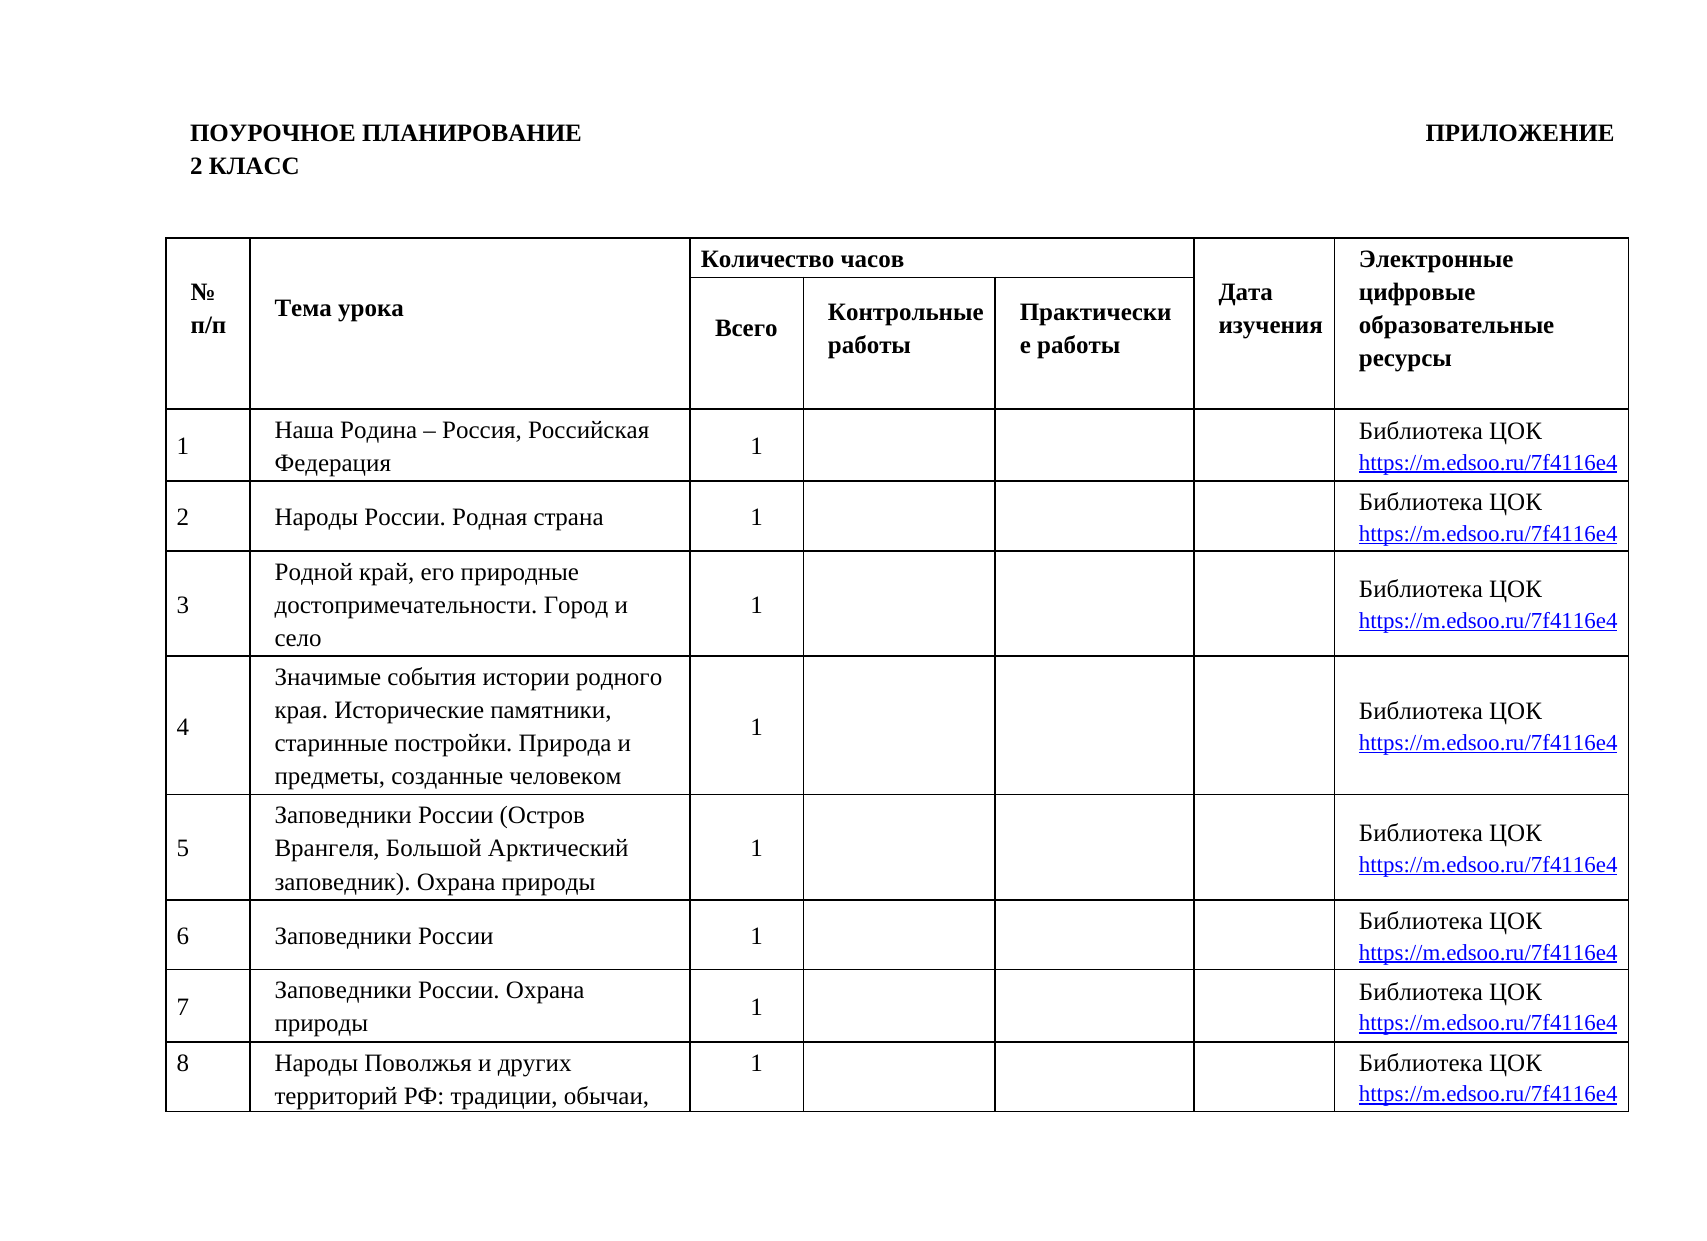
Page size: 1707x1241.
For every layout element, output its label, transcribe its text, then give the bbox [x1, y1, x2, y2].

table_cell Народы России. Родная страна [251, 482, 689, 550]
table_cell [1195, 970, 1334, 1041]
table_cell Библиотека ЦОК https://m.edsoo.ru/7f4116e4 [1335, 657, 1628, 794]
table_cell [804, 1043, 994, 1111]
table_cell Заповедники России (Остров Врангеля, Большой Арктический заповедник). Охрана природы [251, 795, 689, 899]
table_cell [251, 1043, 689, 1111]
table_cell [1195, 657, 1334, 794]
table_cell [996, 970, 1193, 1041]
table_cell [1335, 1043, 1628, 1111]
table_cell Библиотека ЦОК https://m.edsoo.ru/7f4116e4 [1335, 482, 1628, 550]
table_cell [1195, 552, 1334, 655]
table_cell Библиотека ЦОК https://m.edsoo.ru/7f4116e4 [1335, 901, 1628, 969]
table_cell [996, 410, 1193, 480]
table_cell [804, 552, 994, 655]
table_cell Библиотека ЦОК https://m.edsoo.ru/7f4116e4 [1335, 410, 1628, 480]
table_cell 1 [167, 410, 249, 480]
table_cell Библиотека ЦОК https://m.edsoo.ru/7f4116e4 [1335, 795, 1628, 899]
table_cell 1 [691, 901, 803, 969]
table_header Количество часов [691, 239, 1193, 277]
table_cell [996, 482, 1193, 550]
table_cell [1195, 410, 1334, 480]
table_cell 6 [167, 901, 249, 969]
table_cell 2 [167, 482, 249, 550]
table_cell [804, 901, 994, 969]
table_cell [804, 410, 994, 480]
text ПОУРОЧНОЕ ПЛАНИРОВАНИЕ ПРИЛОЖЕНИЕ [190, 118, 1618, 147]
table_cell Библиотека ЦОК https://m.edsoo.ru/7f4116e4 [1335, 552, 1628, 655]
table_cell [1195, 901, 1334, 969]
table_cell Заповедники России [251, 901, 689, 969]
table_cell 3 [167, 552, 249, 655]
table_cell [1195, 482, 1334, 550]
table_cell Контрольные работы [804, 278, 994, 408]
table_cell [1195, 1043, 1334, 1111]
table_cell [804, 795, 994, 899]
table_cell Значимые события истории родного края. Исторические памятники, старинные постройки. Природа и предметы, созданные человеком [251, 657, 689, 794]
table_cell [1335, 970, 1628, 1041]
table_cell Практические работы [996, 278, 1193, 408]
table_cell [996, 795, 1193, 899]
table_cell 1 [691, 410, 803, 480]
table_header № п/п [167, 239, 249, 408]
table_header Дата изучения [1195, 239, 1334, 408]
table_cell [996, 552, 1193, 655]
table_cell 7 [167, 970, 249, 1041]
table_cell 4 [167, 657, 249, 794]
table_cell 1 [691, 970, 803, 1041]
table_cell 1 [691, 1043, 803, 1111]
table_cell Заповедники России. Охрана природы [251, 970, 689, 1041]
table_header Электронные цифровые образовательные ресурсы [1335, 239, 1628, 408]
table_cell [804, 657, 994, 794]
text 2 КЛАСС [190, 151, 1618, 180]
table_cell Родной край, его природные достопримечательности. Город и село [251, 552, 689, 655]
table_cell 8 [167, 1043, 249, 1111]
table_cell Наша Родина ‒ Россия, Российская Федерация [251, 410, 689, 480]
table_cell [996, 1043, 1193, 1111]
table_cell 1 [691, 482, 803, 550]
table_cell Всего [691, 278, 803, 408]
table_cell 1 [691, 657, 803, 794]
table_cell 1 [691, 795, 803, 899]
table_cell [996, 901, 1193, 969]
table_cell 1 [691, 552, 803, 655]
table_cell 5 [167, 795, 249, 899]
table_cell [804, 482, 994, 550]
table_cell [1195, 795, 1334, 899]
table_cell [804, 970, 994, 1041]
table_cell [996, 657, 1193, 794]
table_header Тема урока [251, 239, 689, 408]
